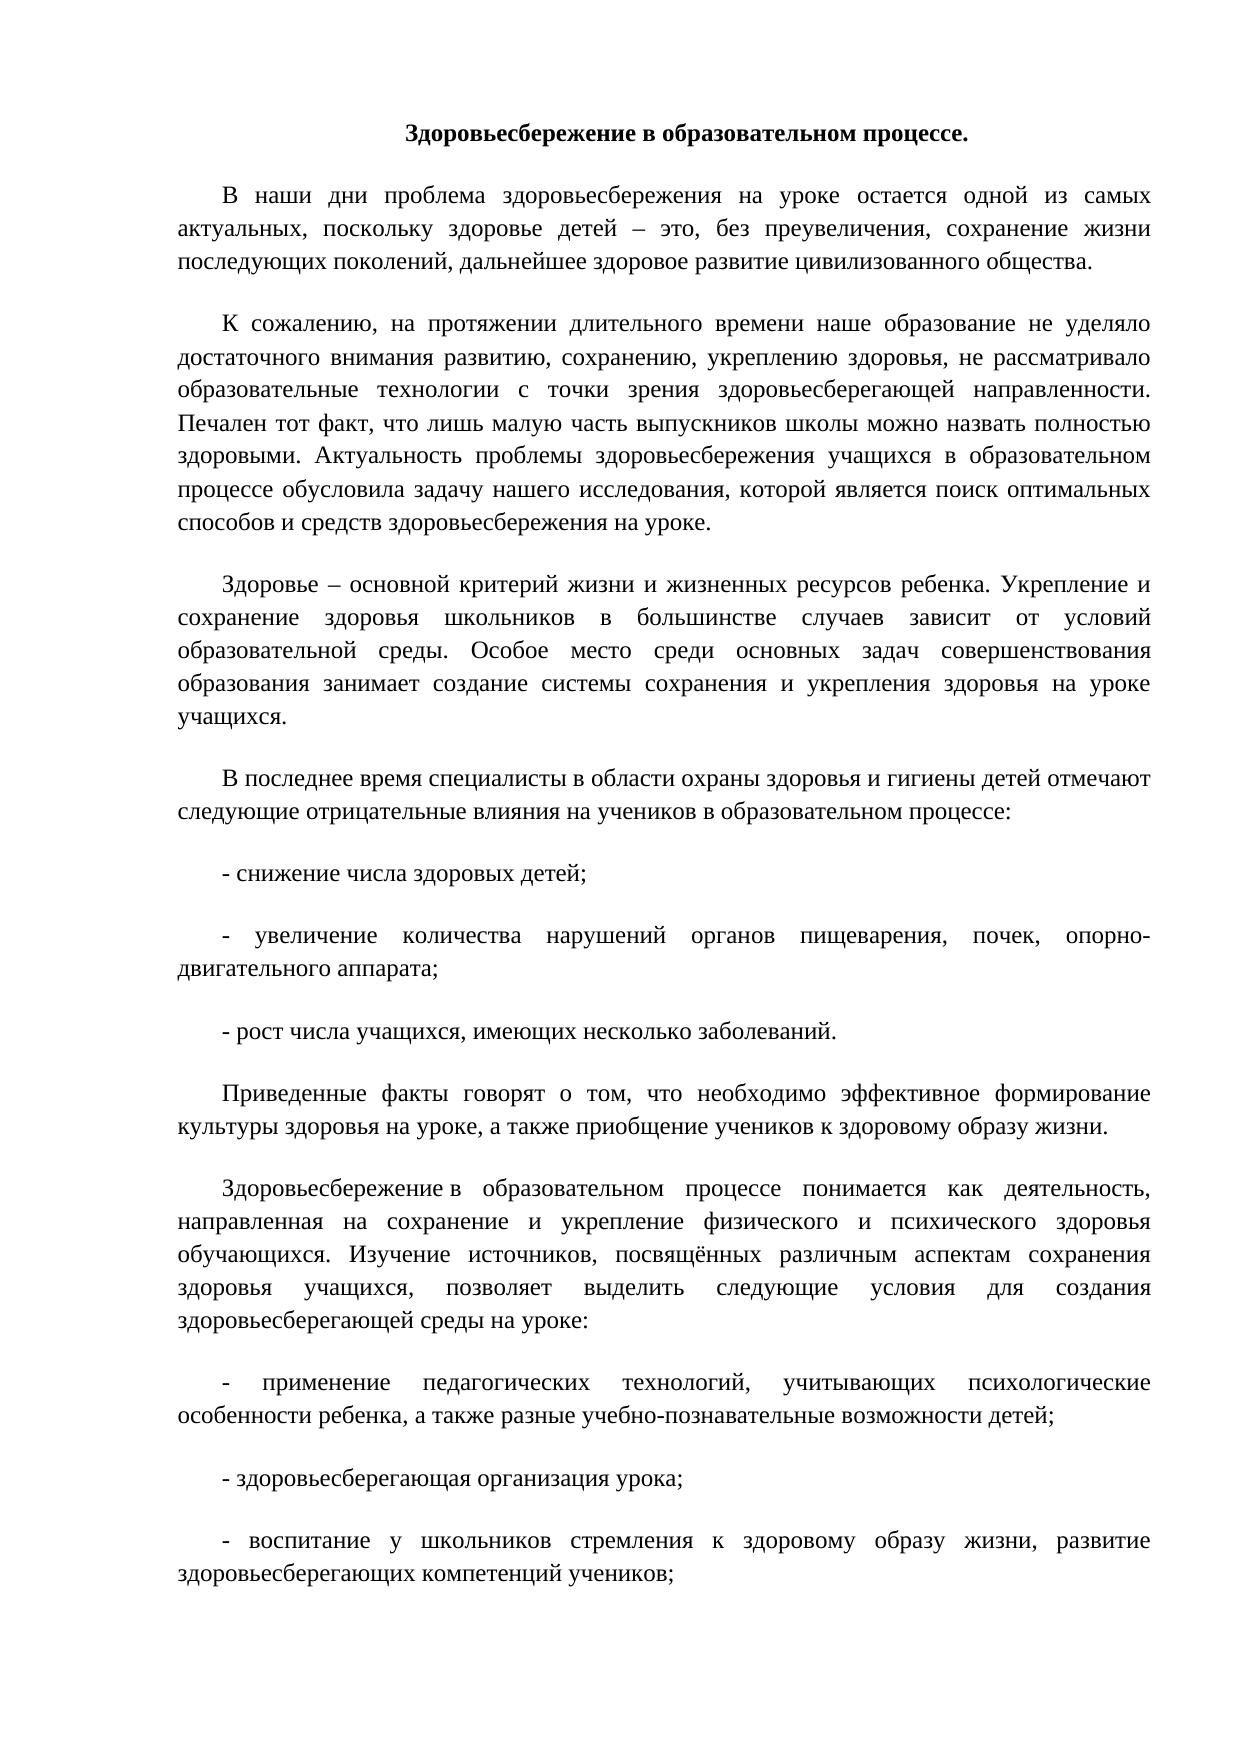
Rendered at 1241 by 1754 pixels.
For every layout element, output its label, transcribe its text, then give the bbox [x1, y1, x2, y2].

text К сожалению, на протяжении длительного времени наше образование не уделяло достаточного внимания развитию, сохранению, укреплению здоровья, не рассматривало образовательные технологии с точки зрения здоровьесберегающей направленности. Печален тот факт, что лишь малую часть выпускников школы можно назвать полностью здоровыми. Актуальность проблемы здоровьесбережения учащихся в образовательном процессе обусловила задачу нашего исследования, которой является поиск оптимальных способов и средств здоровьесбережения на уроке. [177, 308, 1152, 535]
text - увеличение количества нарушений органов пищеварения, почек, опорно-двигательного аппарата; [177, 921, 1152, 982]
text - применение педагогических технологий, учитывающих психологические особенности ребенка, а также разные учебно-познавательные возможности детей; [177, 1367, 1152, 1429]
text Здоровьесбережение в образовательном процессе. [177, 118, 1152, 147]
text В последнее время специалисты в области охраны здоровья и гигиены детей отмечают следующие отрицательные влияния на учеников в образовательном процессе: [177, 763, 1152, 825]
text - здоровьесберегающая организация урока; [177, 1463, 1152, 1491]
text - воспитание у школьников стремления к здоровому образу жизни, развитие здоровьесберегающих компетенций учеников; [177, 1525, 1152, 1587]
text Приведенные факты говорят о том, что необходимо эффективное формирование культуры здоровья на уроке, а также приобщение учеников к здоровому образу жизни. [177, 1078, 1152, 1140]
text - снижение числа здоровых детей; [177, 858, 1152, 887]
text Здоровьесбережение в образовательном процессе понимается как деятельность, направленная на сохранение и укрепление физического и психического здоровья обучающихся. Изучение источников, посвящённых различным аспектам сохранения здоровья учащихся, позволяет выделить следующие условия для создания здоровьесберегающей среды на уроке: [177, 1173, 1152, 1334]
text Здоровье – основной критерий жизни и жизненных ресурсов ребенка. Укрепление и сохранение здоровья школьников в большинстве случаев зависит от условий образовательной среды. Особое место среди основных задач совершенствования образования занимает создание системы сохранения и укрепления здоровья на уроке учащихся. [177, 569, 1152, 730]
text - рост числа учащихся, имеющих несколько заболеваний. [177, 1016, 1152, 1044]
text В наши дни проблема здоровьесбережения на уроке остается одной из самых актуальных, поскольку здоровье детей – это, без преувеличения, сохранение жизни последующих поколений, дальнейшее здоровое развитие цивилизованного общества. [177, 180, 1152, 275]
